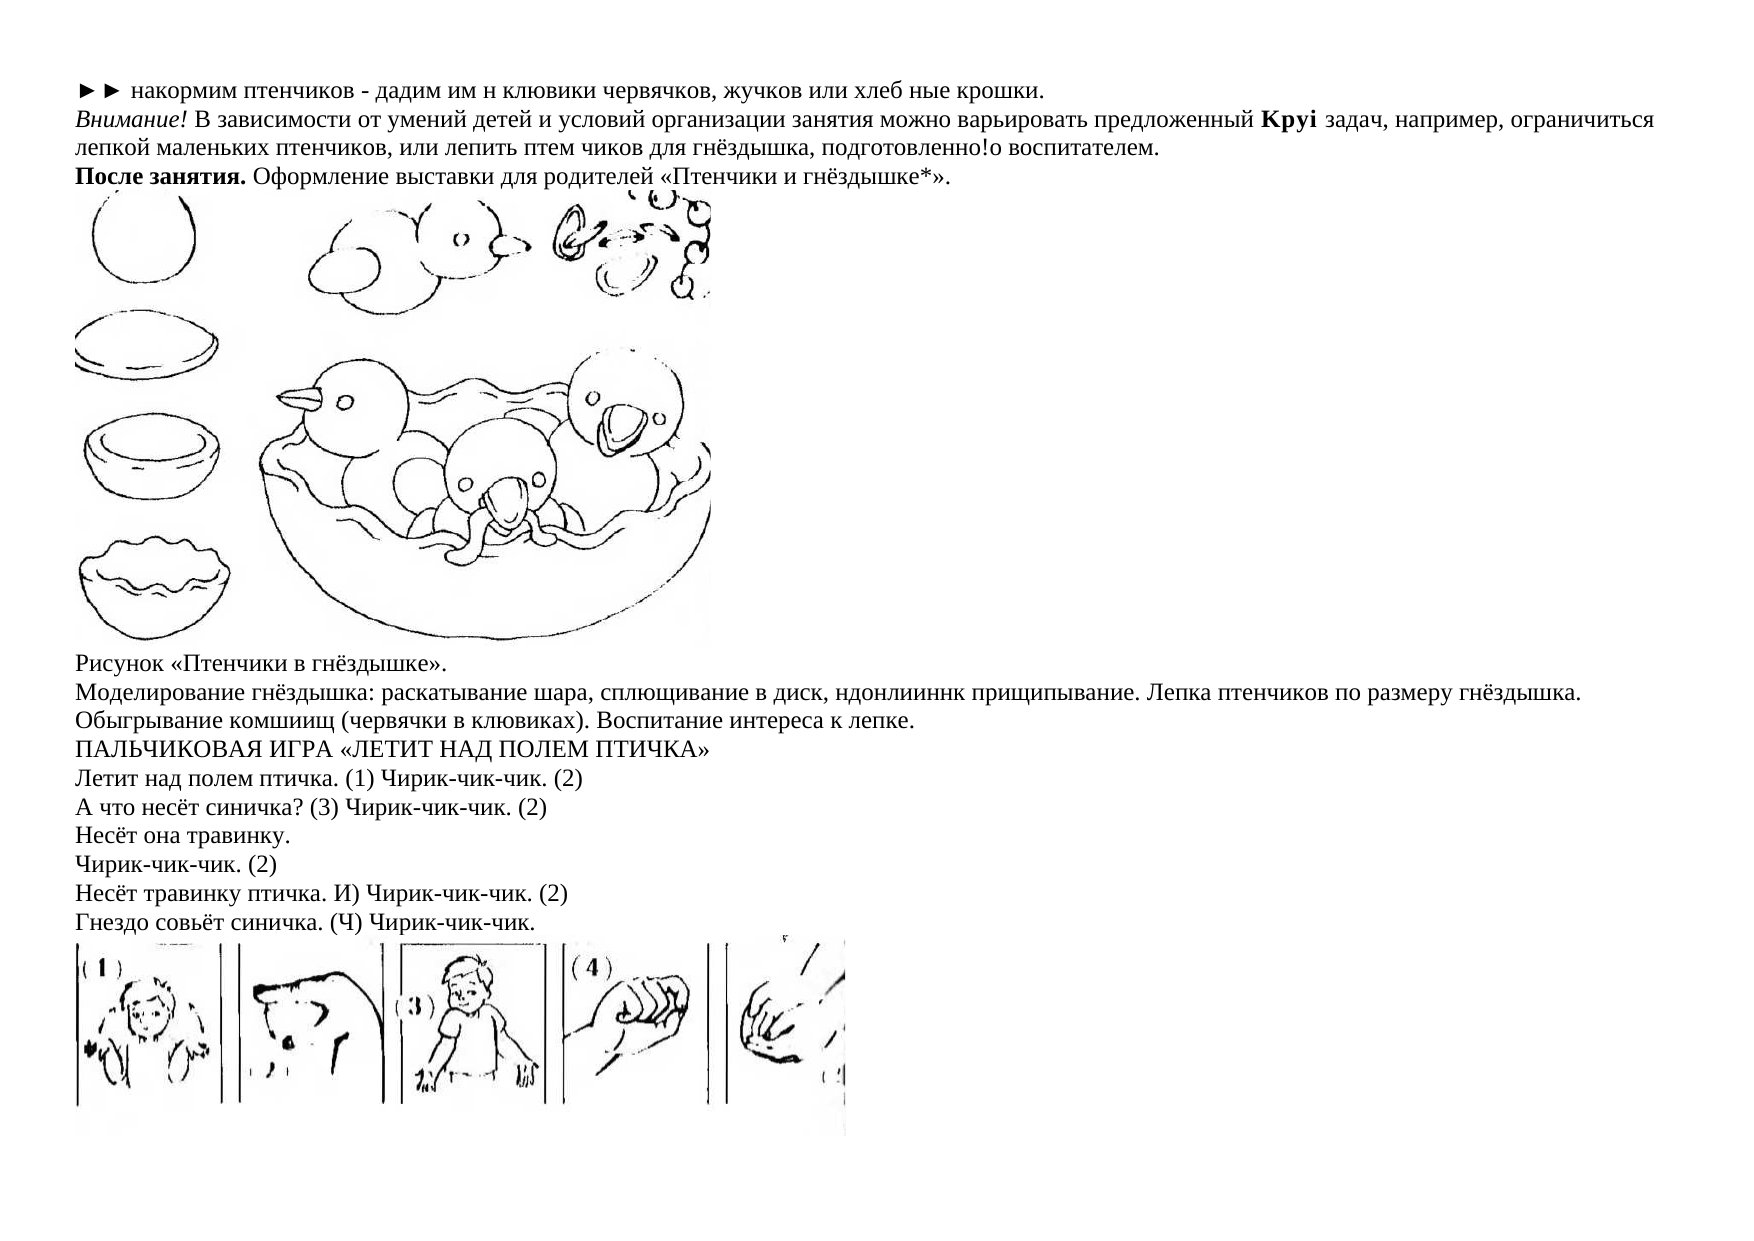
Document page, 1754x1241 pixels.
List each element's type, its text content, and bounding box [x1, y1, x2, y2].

text Моделирование гнёздышка: раскатывание шара, сплющивание в диск, ндонлииннк прищипывание. Лепка птенчиков по размеру гнёздышка. Обыгрывание комшиищ (червячки в клювиках). Воспитание интереса к лепке. [75, 677, 1679, 734]
text ►► накормим птенчиков - дадим им н клювики червячков, жучков или хлеб ные крошки. [75, 75, 1679, 104]
picture [75, 190, 711, 648]
text Летит над полем птичка. (1) Чирик-чик-чик. (2) [75, 763, 1679, 792]
text Чирик-чик-чик. (2) [75, 849, 1679, 878]
text После занятия. Оформление выставки для родителей «Птенчики и гнёздышке*». [75, 161, 1679, 190]
text Несёт травинку птичка. И) Чирик-чик-чик. (2) [75, 878, 1679, 907]
text Внимание! В зависимости от умений детей и условий организации занятия можно варьировать предложенный Kpyi задач, например, ограничиться лепкой маленьких птенчиков, или лепить птем чиков для гнёздышка, подготовленно!о воспитателем. [75, 104, 1679, 161]
picture [75, 935, 846, 1136]
text Гнездо совьёт синичка. (Ч) Чирик-чик-чик. [75, 907, 1679, 935]
text Несёт она травинку. [75, 820, 1679, 849]
text А что несёт синичка? (3) Чирик-чик-чик. (2) [75, 792, 1679, 820]
text Рисунок «Птенчики в гнёздышке». [75, 648, 1679, 677]
text ПАЛЬЧИКОВАЯ ИГРА «ЛЕТИТ НАД ПОЛЕМ ПТИЧКА» [75, 734, 1679, 763]
